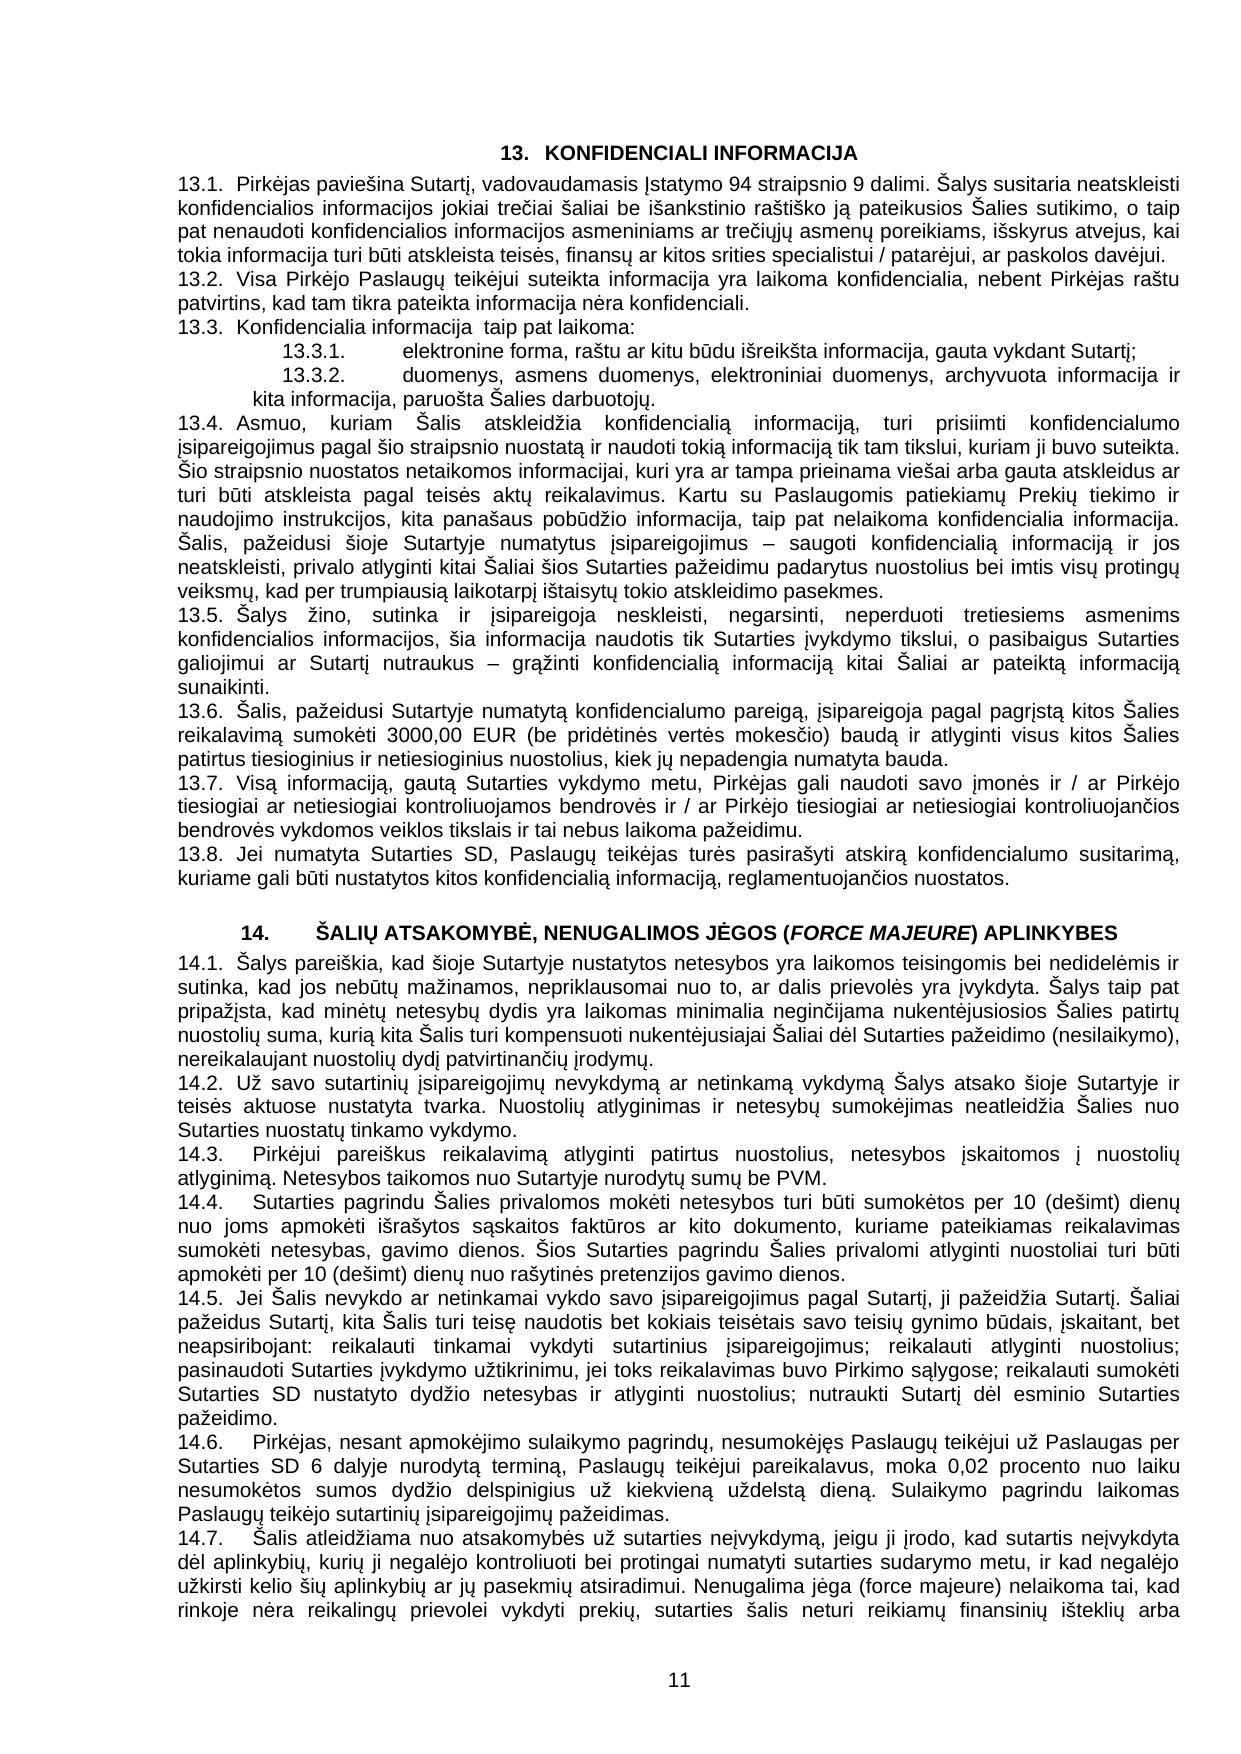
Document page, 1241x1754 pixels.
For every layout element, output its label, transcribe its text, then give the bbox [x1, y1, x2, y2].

list Konfidenciali informacija [177, 141, 1181, 165]
list ŠALIŲ ATSAKOMYBĖ, NENUGALIMOS JĖGOS (FORCE MAJEURE) APLINKYBES [177, 920, 1181, 944]
list Visą informaciją, gautą Sutarties vykdymo metu, Pirkėjas gali naudoti savo įmonės ir / ar Pirkėjo tiesiogiai ar netiesiogiai kontroliuojamos bendrovės ir / ar Pirkėjo tiesiogiai ar netiesiogiai kontroliuojančios bendrovės vykdomos veiklos tikslais ir tai nebus laikoma pažeidimu. [177, 770, 1181, 842]
list Už savo sutartinių įsipareigojimų nevykdymą ar netinkamą vykdymą Šalys atsako šioje Sutartyje ir teisės aktuose nustatyta tvarka. Nuostolių atlyginimas ir netesybų sumokėjimas neatleidžia Šalies nuo Sutarties nuostatų tinkamo vykdymo. [177, 1070, 1181, 1142]
list Jei Šalis nevykdo ar netinkamai vykdo savo įsipareigojimus pagal Sutartį, ji pažeidžia Sutartį. Šaliai pažeidus Sutartį, kita Šalis turi teisę naudotis bet kokiais teisėtais savo teisių gynimo būdais, įskaitant, bet neapsiribojant: reikalauti tinkamai vykdyti sutartinius įsipareigojimus; reikalauti atlyginti nuostolius; pasinaudoti Sutarties įvykdymo užtikrinimu, jei toks reikalavimas buvo Pirkimo sąlygose; reikalauti sumokėti Sutarties SD nustatyto dydžio netesybas ir atlyginti nuostolius; nutraukti Sutartį dėl esminio Sutarties pažeidimo. [177, 1286, 1181, 1430]
list Asmuo, kuriam Šalis atskleidžia konfidencialią informaciją, turi prisiimti konfidencialumo įsipareigojimus pagal šio straipsnio nuostatą ir naudoti tokią informaciją tik tam tikslui, kuriam ji buvo suteikta. Šio straipsnio nuostatos netaikomos informacijai, kuri yra ar tampa prieinama viešai arba gauta atskleidus ar turi būti atskleista pagal teisės aktų reikalavimus. Kartu su Paslaugomis patiekiamų Prekių tiekimo ir naudojimo instrukcijos, kita panašaus pobūdžio informacija, taip pat nelaikoma konfidencialia informacija. Šalis, pažeidusi šioje Sutartyje numatytus įsipareigojimus – saugoti konfidencialią informaciją ir jos neatskleisti, privalo atlyginti kitai Šaliai šios Sutarties pažeidimu padarytus nuostolius bei imtis visų protingų veiksmų, kad per trumpiausią laikotarpį ištaisytų tokio atskleidimo pasekmes. [177, 411, 1181, 603]
list duomenys, asmens duomenys, elektroniniai duomenys, archyvuota informacija ir kita informacija, paruošta Šalies darbuotojų. [252, 363, 1181, 411]
list Pirkėjas paviešina Sutartį, vadovaudamasis Įstatymo 94 straipsnio 9 dalimi. Šalys susitaria neatskleisti konfidencialios informacijos jokiai trečiai šaliai be išankstinio raštiško ją pateikusios Šalies sutikimo, o taip pat nenaudoti konfidencialios informacijos asmeniniams ar trečiųjų asmenų poreikiams, išskyrus atvejus, kai tokia informacija turi būti atskleista teisės, finansų ar kitos srities specialistui / patarėjui, ar paskolos davėjui. [177, 171, 1181, 267]
list Pirkėjas, nesant apmokėjimo sulaikymo pagrindų, nesumokėjęs Paslaugų teikėjui už Paslaugas per Sutarties SD 6 dalyje nurodytą terminą, Paslaugų teikėjui pareikalavus, moka 0,02 procento nuo laiku nesumokėtos sumos dydžio delspinigius už kiekvieną uždelstą dieną. Sulaikymo pagrindu laikomas Paslaugų teikėjo sutartinių įsipareigojimų pažeidimas. [177, 1430, 1181, 1526]
list Šalis, pažeidusi Sutartyje numatytą konfidencialumo pareigą, įsipareigoja pagal pagrįstą kitos Šalies reikalavimą sumokėti 3000,00 EUR (be pridėtinės vertės mokesčio) baudą ir atlyginti visus kitos Šalies patirtus tiesioginius ir netiesioginius nuostolius, kiek jų nepadengia numatyta bauda. [177, 698, 1181, 770]
list Konfidencialia informacija taip pat laikoma: [177, 315, 1181, 339]
list Visa Pirkėjo Paslaugų teikėjui suteikta informacija yra laikoma konfidencialia, nebent Pirkėjas raštu patvirtins, kad tam tikra pateikta informacija nėra konfidenciali. [177, 267, 1181, 315]
list Sutarties pagrindu Šalies privalomos mokėti netesybos turi būti sumokėtos per 10 (dešimt) dienų nuo joms apmokėti išrašytos sąskaitos faktūros ar kito dokumento, kuriame pateikiamas reikalavimas sumokėti netesybas, gavimo dienos. Šios Sutarties pagrindu Šalies privalomi atlyginti nuostoliai turi būti apmokėti per 10 (dešimt) dienų nuo rašytinės pretenzijos gavimo dienos. [177, 1190, 1181, 1286]
list Šalys žino, sutinka ir įsipareigoja neskleisti, negarsinti, neperduoti tretiesiems asmenims konfidencialios informacijos, šia informacija naudotis tik Sutarties įvykdymo tikslui, o pasibaigus Sutarties galiojimui ar Sutartį nutraukus – grąžinti konfidencialią informaciją kitai Šaliai ar pateiktą informaciją sunaikinti. [177, 603, 1181, 698]
list Pirkėjui pareiškus reikalavimą atlyginti patirtus nuostolius, netesybos įskaitomos į nuostolių atlyginimą. Netesybos taikomos nuo Sutartyje nurodytų sumų be PVM. [177, 1142, 1181, 1190]
list Jei numatyta Sutarties SD, Paslaugų teikėjas turės pasirašyti atskirą konfidencialumo susitarimą, kuriame gali būti nustatytos kitos konfidencialią informaciją, reglamentuojančios nuostatos. [177, 842, 1181, 890]
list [177, 1526, 1181, 1621]
list elektronine forma, raštu ar kitu būdu išreikšta informacija, gauta vykdant Sutartį; [252, 339, 1181, 363]
list Šalys pareiškia, kad šioje Sutartyje nustatytos netesybos yra laikomos teisingomis bei nedidelėmis ir sutinka, kad jos nebūtų mažinamos, nepriklausomai nuo to, ar dalis prievolės yra įvykdyta. Šalys taip pat pripažįsta, kad minėtų netesybų dydis yra laikomas minimalia neginčijama nukentėjusiosios Šalies patirtų nuostolių suma, kurią kita Šalis turi kompensuoti nukentėjusiajai Šaliai dėl Sutarties pažeidimo (nesilaikymo), nereikalaujant nuostolių dydį patvirtinančių įrodymų. [177, 951, 1181, 1070]
